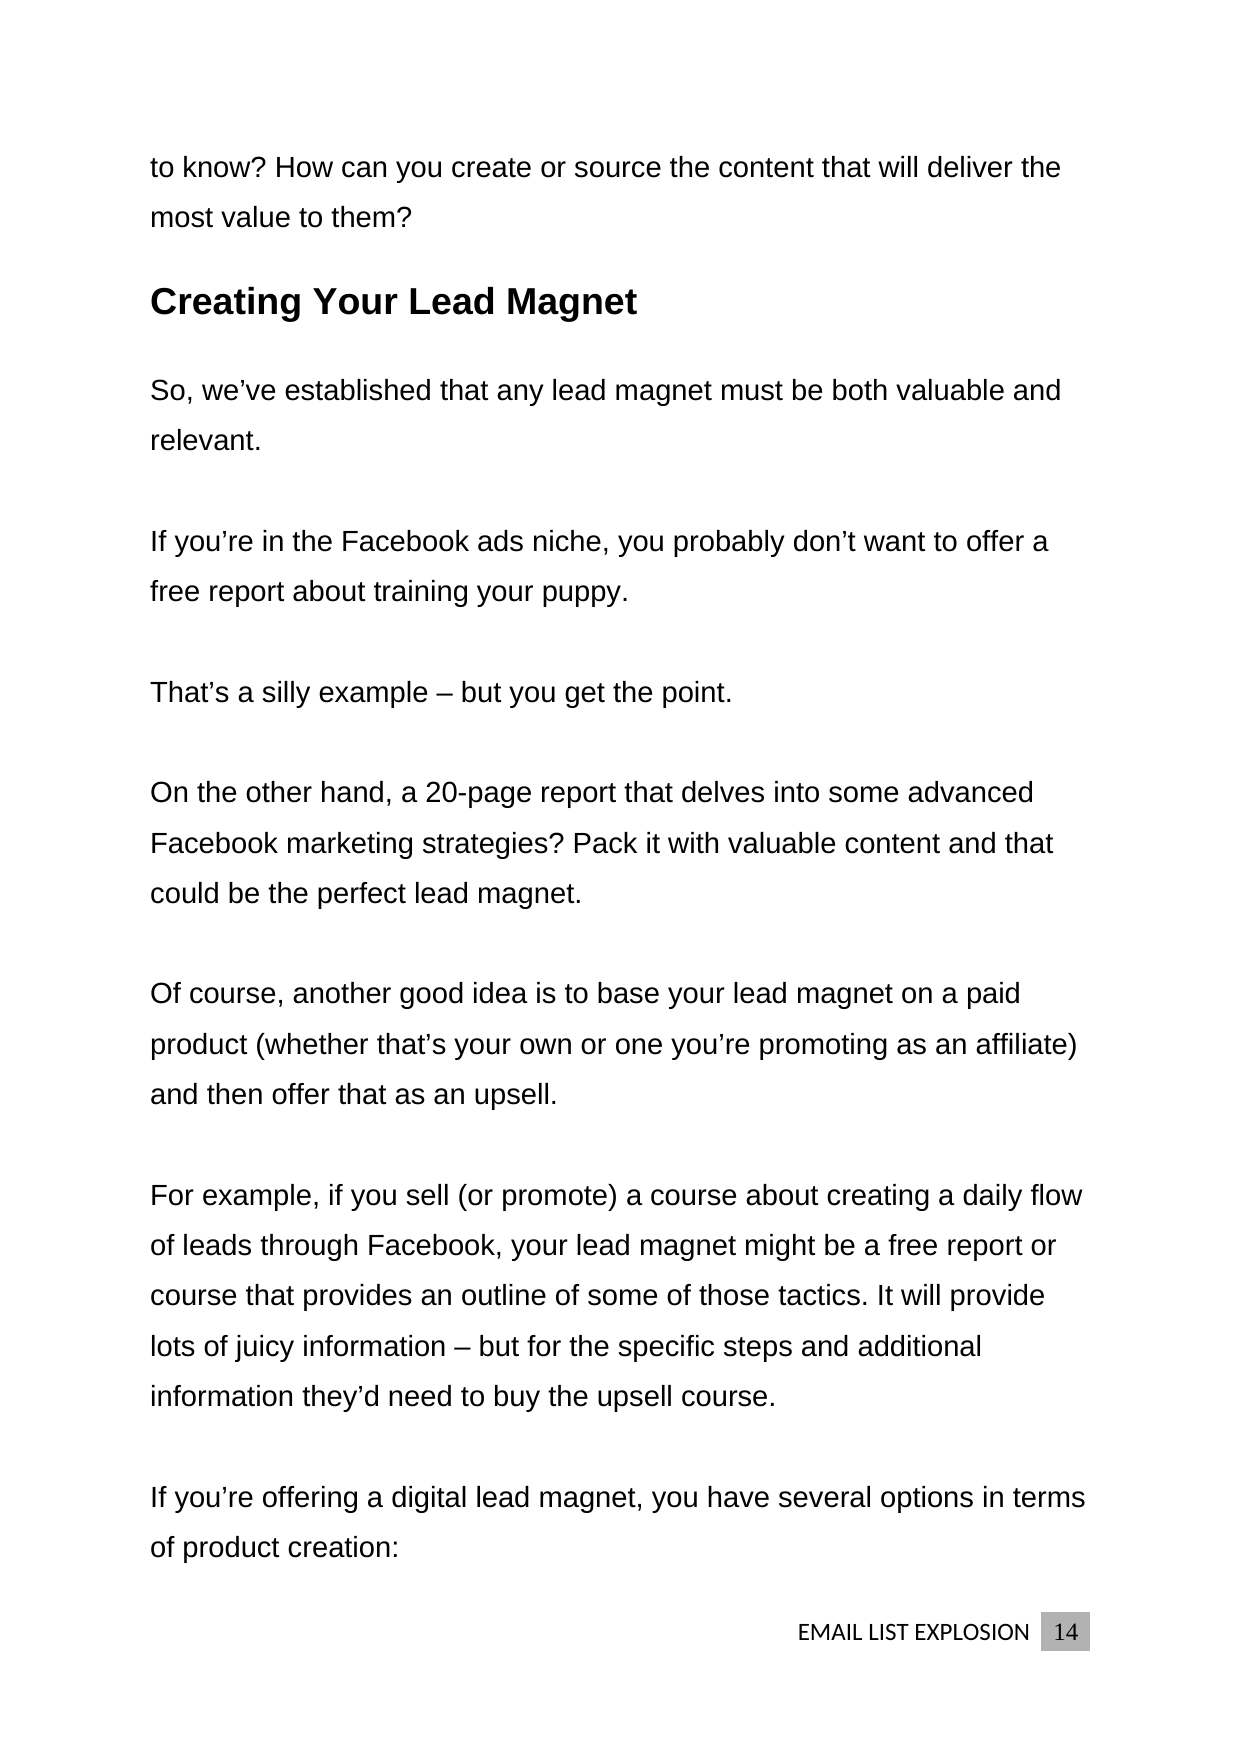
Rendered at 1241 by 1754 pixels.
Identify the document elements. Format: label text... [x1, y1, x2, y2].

text Of course, another good idea is to base your lead magnet on a paid product (whether that’s your own or one you’re promoting as an affiliate) and then offer that as an upsell. [150, 977, 1090, 1111]
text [150, 150, 1090, 234]
text If you’re in the Facebook ads niche, you probably don’t want to offer a free report about training your puppy. [150, 524, 1090, 608]
text So, we’ve established that any lead magnet must be both valuable and relevant. [150, 373, 1090, 457]
text That’s a silly example – but you get the point. [150, 675, 1090, 708]
text If you’re offering a digital lead magnet, you have several options in terms of product creation: [150, 1480, 1090, 1563]
text On the other hand, a 20-page report that delves into some advanced Facebook marketing strategies? Pack it with valuable content and that could be the perfect lead magnet. [150, 775, 1090, 909]
text Creating Your Lead Magnet [150, 279, 1090, 322]
text For example, if you sell (or promote) a course about creating a daily flow of leads through Facebook, your lead magnet might be a free report or course that provides an outline of some of those tactics. It will provide lots of juicy information – but for the specific steps and additional information they’d need to buy the upsell course. [150, 1178, 1090, 1413]
